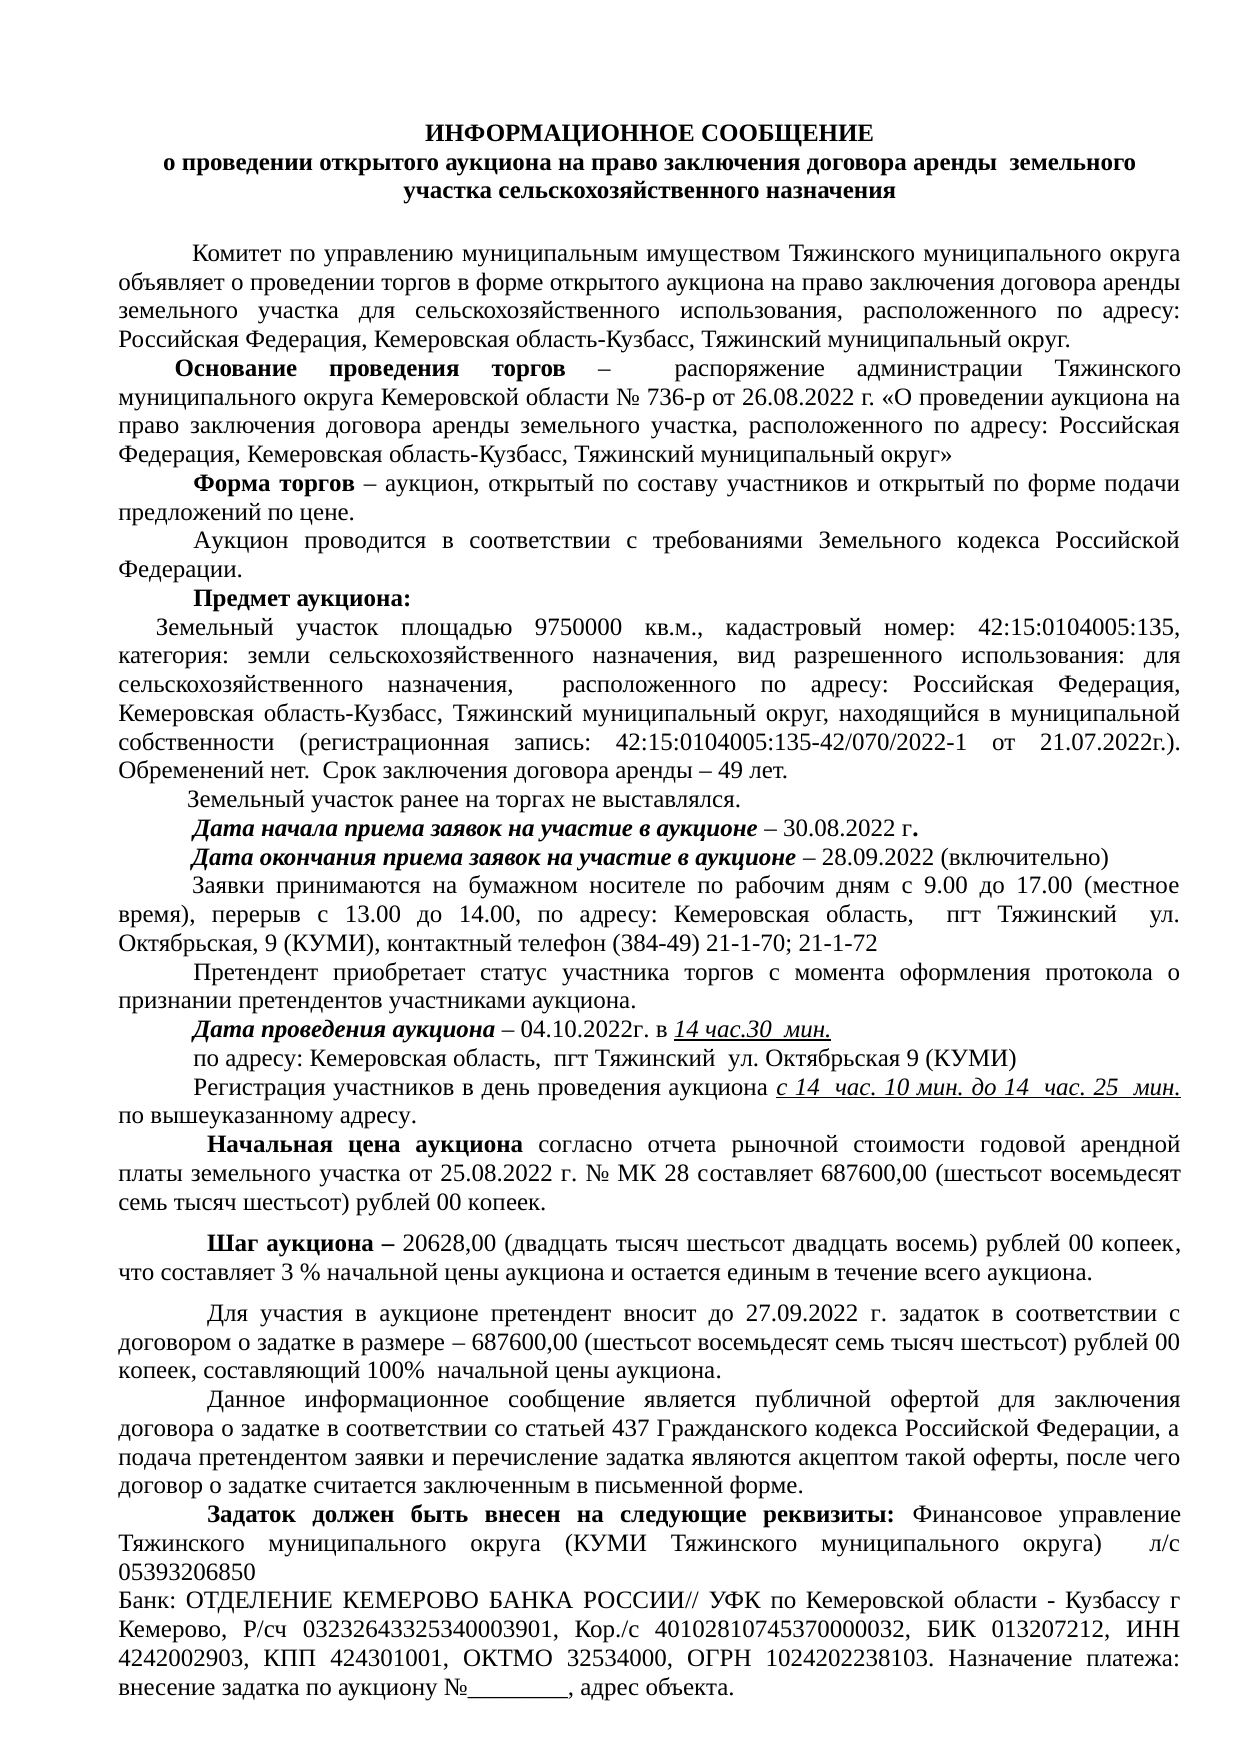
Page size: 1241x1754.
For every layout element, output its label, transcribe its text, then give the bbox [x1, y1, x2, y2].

text Основание проведения торгов – распоряжение администрации Тяжинского муниципального округа Кемеровской области № 736-р от 26.08.2022 г. «О проведении аукциона на право заключения договора аренды земельного участка, расположенного по адресу: Российская Федерация, Кемеровская область-Кузбасс, Тяжинский муниципальный округ» [118, 353, 1181, 468]
text Банк: ОТДЕЛЕНИЕ КЕМЕРОВО БАНКА РОССИИ// УФК по Кемеровской области - Кузбассу г Кемерово, Р/сч 03232643325340003901, Кор./с 40102810745370000032, БИК 013207212, ИНН 4242002903, КПП 424301001, ОКТМО 32534000, ОГРН 1024202238103. Назначение платежа: внесение задатка по аукциону №________, адрес объекта. [118, 1585, 1181, 1700]
text Задаток должен быть внесен на следующие реквизиты: Финансовое управление Тяжинского муниципального округа (КУМИ Тяжинского муниципального округа) л/с 05393206850 [118, 1499, 1181, 1585]
text Заявки принимаются на бумажном носителе по рабочим дням с 9.00 до 17.00 (местное время), перерыв с 13.00 до 14.00, по адресу: Кемеровская область, пгт Тяжинский ул. Октябрьская, 9 (КУМИ), контактный телефон (384-49) 21-1-70; 21-1-72 [118, 870, 1181, 957]
text Претендент приобретает статус участника торгов с момента оформления протокола о признании претендентов участниками аукциона. [118, 957, 1181, 1014]
text Земельный участок ранее на торгах не выставлялся. [118, 784, 1181, 813]
text Шаг аукциона – 20628,00 (двадцать тысяч шестьсот двадцать восемь) рублей 00 копеек, что составляет 3 % начальной цены аукциона и остается единым в течение всего аукциона. [118, 1228, 1181, 1285]
text Аукцион проводится в соответствии с требованиями Земельного кодекса Российской Федерации. [118, 525, 1181, 583]
text о проведении открытого аукциона на право заключения договора аренды земельного участка сельскохозяйственного назначения [118, 147, 1181, 204]
text Комитет по управлению муниципальным имуществом Тяжинского муниципального округа объявляет о проведении торгов в форме открытого аукциона на право заключения договора аренды земельного участка для сельскохозяйственного использования, расположенного по адресу: Российская Федерация, Кемеровская область-Кузбасс, Тяжинский муниципальный округ. [118, 238, 1181, 353]
text Форма торгов – аукцион, открытый по составу участников и открытый по форме подачи предложений по цене. [118, 468, 1181, 525]
text Данное информационное сообщение является публичной офертой для заключения договора о задатке в соответствии со статьей 437 Гражданского кодекса Российской Федерации, а подача претендентом заявки и перечисление задатка являются акцептом такой оферты, после чего договор о задатке считается заключенным в письменной форме. [118, 1384, 1181, 1499]
text Земельный участок площадью 9750000 кв.м., кадастровый номер: 42:15:0104005:135, категория: земли сельскохозяйственного назначения, вид разрешенного использования: для сельскохозяйственного назначения, расположенного по адресу: Российская Федерация, Кемеровская область-Кузбасс, Тяжинский муниципальный округ, находящийся в муниципальной собственности (регистрационная запись: 42:15:0104005:135-42/070/2022-1 от 21.07.2022г.). Обременений нет. Срок заключения договора аренды – 49 лет. [118, 612, 1181, 784]
text Дата окончания приема заявок на участие в аукционе – 28.09.2022 (включительно) [118, 842, 1181, 870]
text Дата начала приема заявок на участие в аукционе – 30.08.2022 г. [118, 813, 1181, 842]
text Начальная цена аукциона согласно отчета рыночной стоимости годовой арендной платы земельного участка от 25.08.2022 г. № МК 28 составляет 687600,00 (шестьсот восемьдесят семь тысяч шестьсот) рублей 00 копеек. [118, 1129, 1181, 1215]
text Предмет аукциона: [156, 583, 1181, 612]
text Регистрация участников в день проведения аукциона с 14 час. 10 мин. до 14 час. 25 мин. по вышеуказанному адресу. [118, 1072, 1181, 1129]
text Дата проведения аукциона – 04.10.2022г. в 14 час.30 мин. [118, 1014, 1181, 1043]
text по адресу: Кемеровская область, пгт Тяжинский ул. Октябрьская 9 (КУМИ) [118, 1043, 1181, 1072]
text ИНФОРМАЦИОННОЕ СООБЩЕНИЕ [118, 118, 1181, 147]
text Для участия в аукционе претендент вносит до 27.09.2022 г. задаток в соответствии с договором о задатке в размере – 687600,00 (шестьсот восемьдесят семь тысяч шестьсот) рублей 00 копеек, составляющий 100% начальной цены аукциона. [118, 1298, 1181, 1384]
